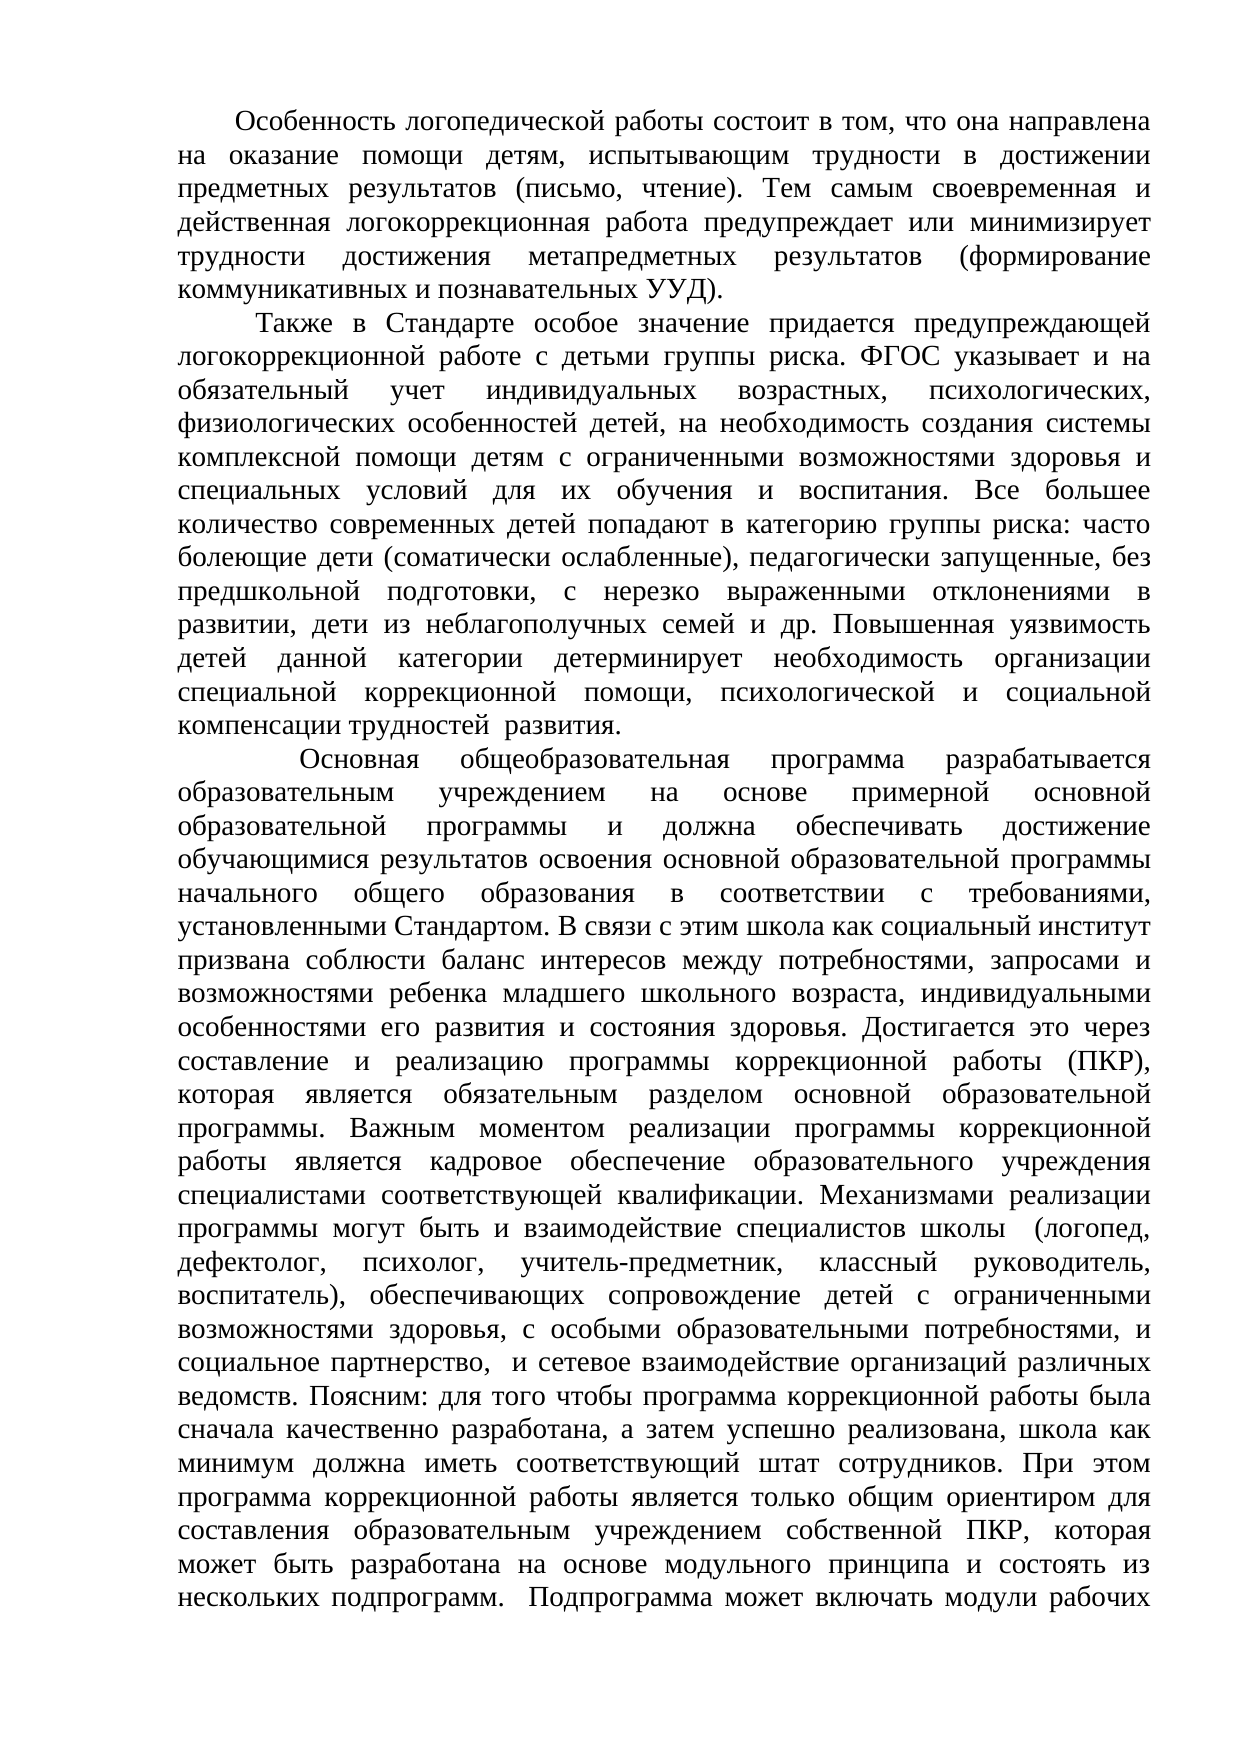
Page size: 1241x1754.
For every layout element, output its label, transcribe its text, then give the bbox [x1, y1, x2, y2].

text Также в Стандарте особое значение придается предупреждающей логокоррекционной работе с детьми группы риска. ФГОС указывает и на обязательный учет индивидуальных возрастных, психологических, физиологических особенностей детей, на необходимость создания системы комплексной помощи детям с ограниченными возможностями здоровья и специальных условий для их обучения и воспитания. Все большее количество современных детей попадают в категорию группы риска: часто болеющие дети (соматически ослабленные), педагогически запущенные, без предшкольной подготовки, с нерезко выраженными отклонениями в развитии, дети из неблагополучных семей и др. Повышенная уязвимость детей данной категории детерминирует необходимость организации специальной коррекционной помощи, психологической и социальной компенсации трудностей развития. [177, 305, 1152, 741]
text Особенность логопедической работы состоит в том, что она направлена на оказание помощи детям, испытывающим трудности в достижении предметных результатов (письмо, чтение). Тем самым своевременная и действенная логокоррекционная работа предупреждает или минимизирует трудности достижения метапредметных результатов (формирование коммуникативных и познавательных УУД). [177, 103, 1152, 305]
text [177, 741, 1152, 1613]
